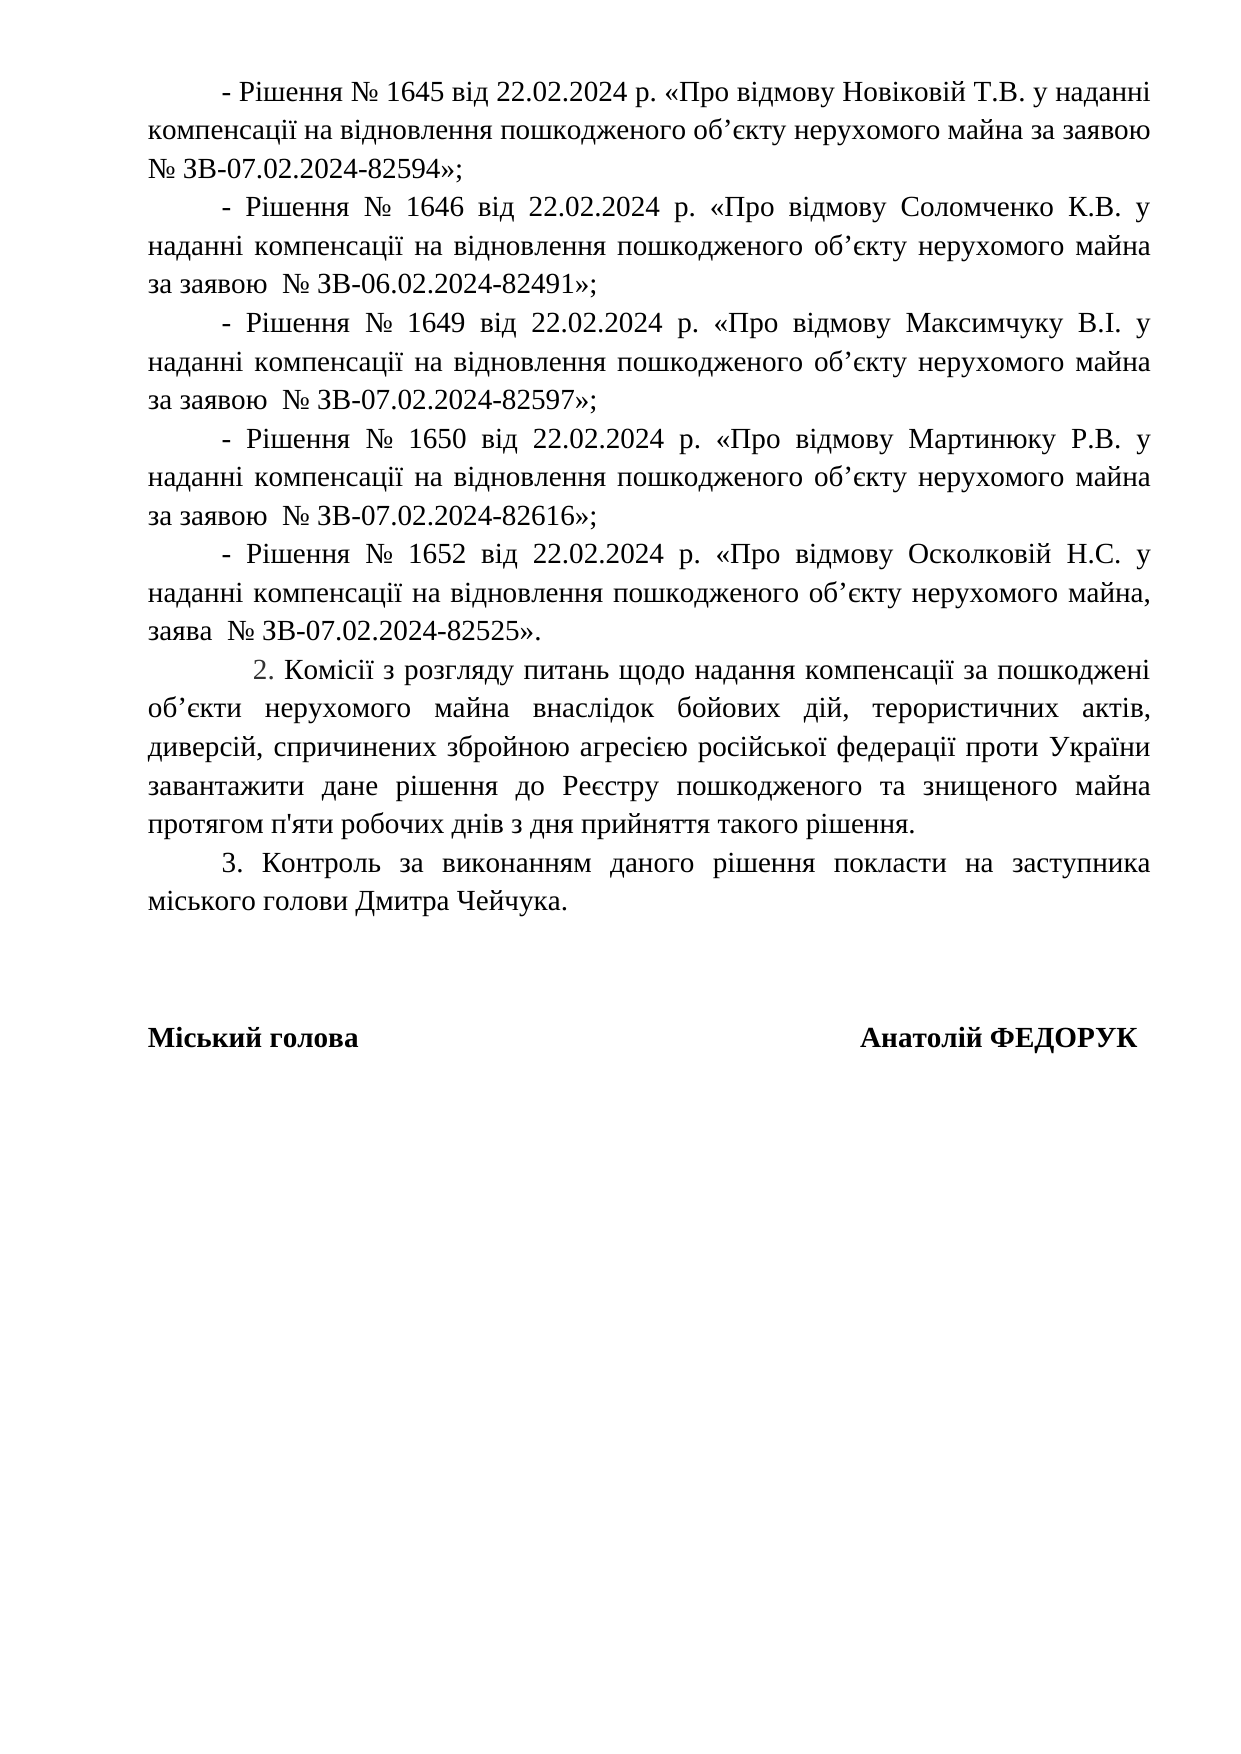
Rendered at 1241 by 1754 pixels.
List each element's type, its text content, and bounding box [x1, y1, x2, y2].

text 2. Комісії з розгляду питань щодо надання компенсації за пошкоджені об’єкти нерухомого майна внаслідок бойових дій, терористичних актів, диверсій, спричинених збройною агресією російської федерації проти України завантажити дане рішення до Реєстру пошкодженого та знищеного майна протягом п'яти робочих днів з дня прийняття такого рішення. [148, 652, 1152, 840]
text - Рішення № 1652 від 22.02.2024 р. «Про відмову Осколковій Н.С. у наданні компенсації на відновлення пошкодженого об’єкту нерухомого майна, заява № ЗВ-07.02.2024-82525». [148, 536, 1152, 647]
text - Рішення № 1645 від 22.02.2024 р. «Про відмову Новіковій Т.В. у наданні компенсації на відновлення пошкодженого об’єкту нерухомого майна за заявою № ЗВ-07.02.2024-82594»; [148, 74, 1152, 184]
text - Рішення № 1646 від 22.02.2024 р. «Про відмову Соломченко К.В. у наданні компенсації на відновлення пошкодженого об’єкту нерухомого майна за заявою № ЗВ-06.02.2024-82491»; [148, 189, 1152, 300]
text 3. Контроль за виконанням даного рішення покласти на заступника міського голови Дмитра Чейчука. [148, 845, 1152, 917]
text - Рішення № 1649 від 22.02.2024 р. «Про відмову Максимчуку В.І. у наданні компенсації на відновлення пошкодженого об’єкту нерухомого майна за заявою № ЗВ-07.02.2024-82597»; [148, 305, 1152, 416]
text - Рішення № 1650 від 22.02.2024 р. «Про відмову Мартинюку Р.В. у наданні компенсації на відновлення пошкодженого об’єкту нерухомого майна за заявою № ЗВ-07.02.2024-82616»; [148, 421, 1152, 531]
text Міський голова Анатолій ФЕДОРУК [148, 1020, 1152, 1053]
